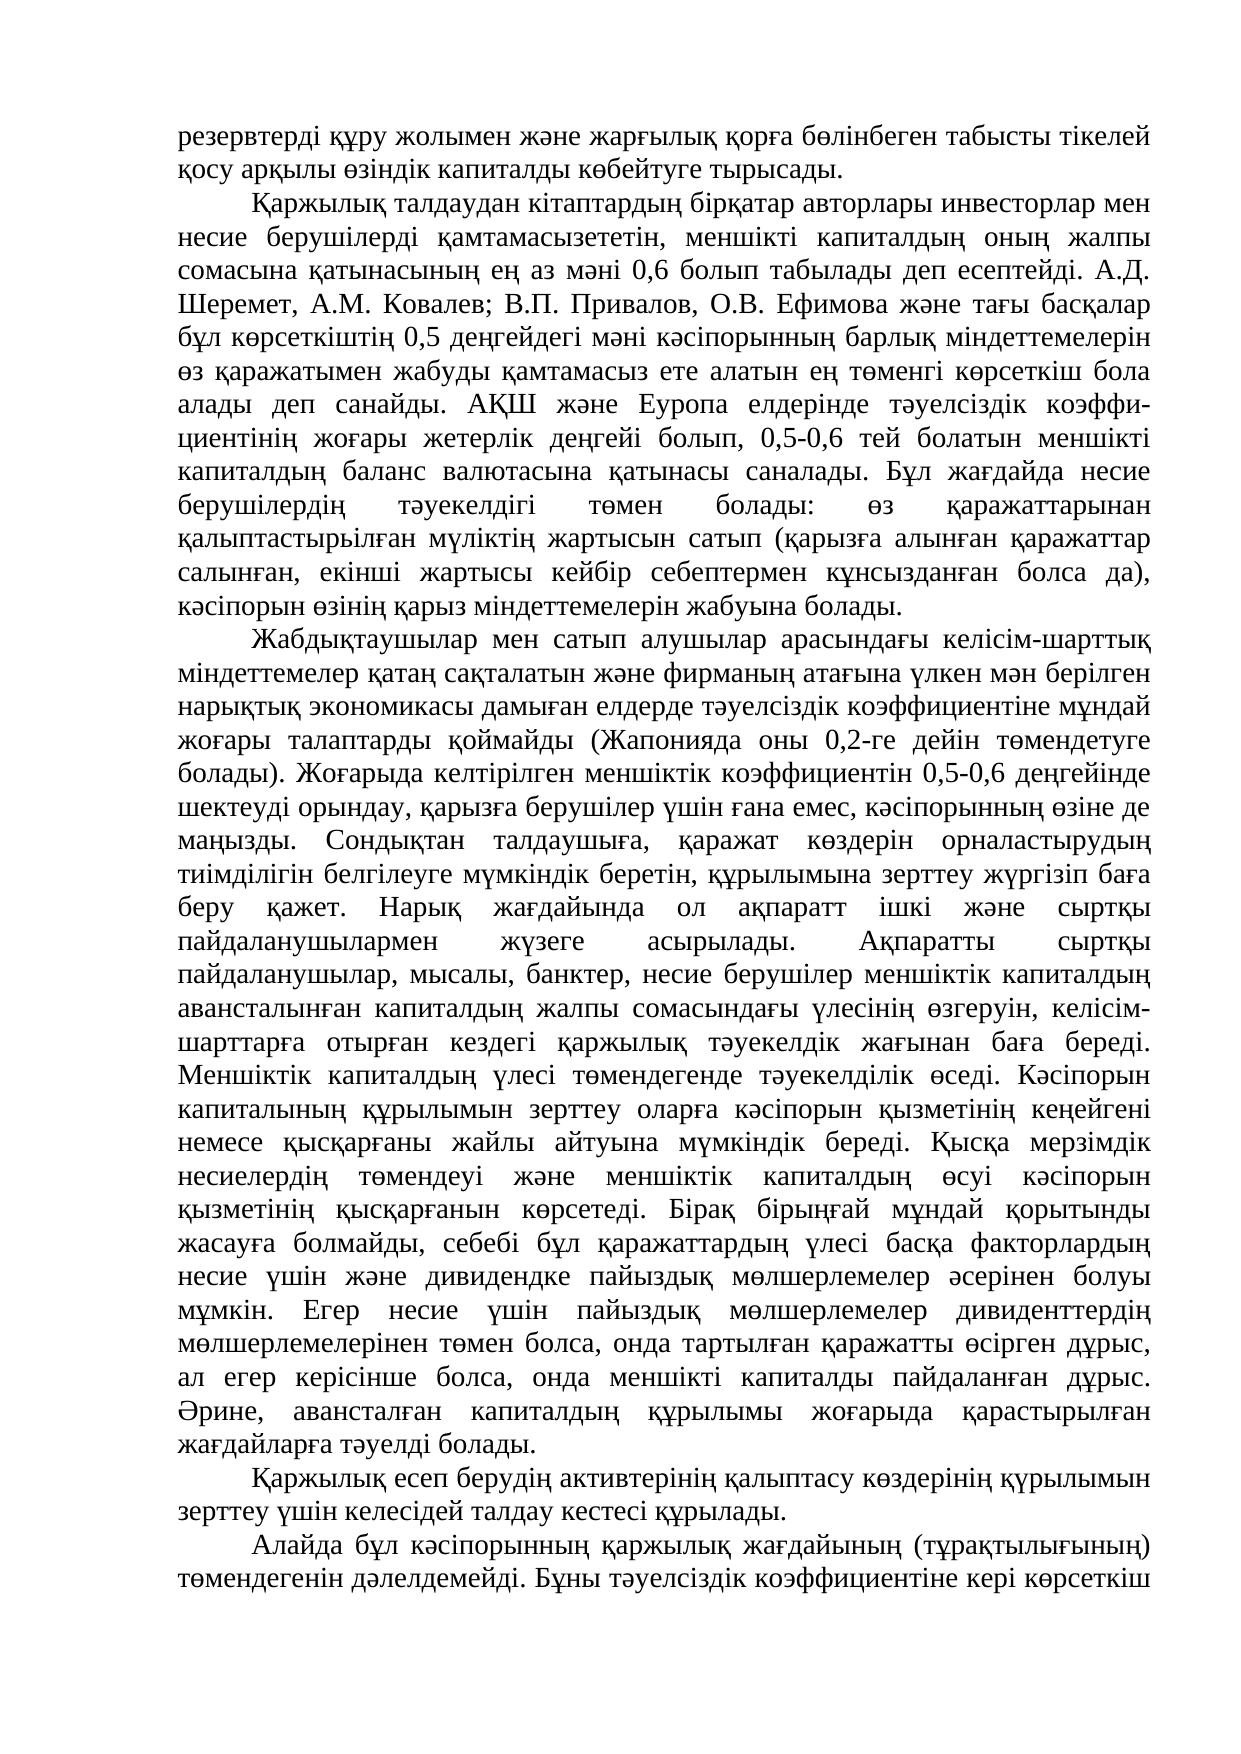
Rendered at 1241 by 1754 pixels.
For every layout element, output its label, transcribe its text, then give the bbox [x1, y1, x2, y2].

text Жабдықтаушылар мен сатып алушылар арасындағы келісім-шарттық міндеттемелер қатаң сақталатын және фирманың атағына үлкен мән берілген нарықтық экономикасы дамыған елдерде тәуелсіздік коэффициентіне мұндай жоғары талаптарды қоймайды (Жапонияда оны 0,2-ге дейін төмендетуге болады). Жоғарыда келтірілген меншіктік коэффициентін 0,5-0,6 деңгейінде шектеуді орындау, қарызға берушілер үшін ғана емес, кәсіпорынның өзіне де маңызды. Сондықтан талдаушыға, қаражат көздерін орналастырудың тиімділігін белгілеуге мүмкіндік беретін, құрылымына зерттеу жүргізіп баға беру қажет. Нарық жағдайында ол ақпаратт ішкі және сыртқы пайдаланушылармен жүзеге асырылады. Ақпаратты сыртқы пайдаланушылар, мысалы, банктер, несие берушілер меншіктік капиталдың авансталынған капиталдың жалпы сомасындағы үлесінің өзгеруін, келісім-шарттарға отырған кездегі қаржылық тәуекелдік жағынан баға береді. Меншіктік капиталдың үлесі төмендегенде тәуекелділік өседі. Кәсіпорын капиталының құрылымын зерттеу оларға кәсіпорын қызметінің кеңейгені немесе қысқарғаны жайлы айтуына мүмкіндік береді. Қысқа мерзімдік несиелердің төмендеуі және меншіктік капиталдың өсуі кәсіпорын қызметінің қысқарғанын көрсетеді. Бірақ бірыңғай мұндай қорытынды жасауға болмайды, себебі бұл қаражаттардың үлесі басқа факторлардың несие үшін және дивидендке пайыздық мөлшерлемелер әсерінен болуы мұмкін. Егер несие үшін пайыздық мөлшерлемелер дивиденттердің мөлшерлемелерінен төмен болса, онда тартылған қаражатты өсірген дұрыс, ал егер керісінше болса, онда меншікті капиталды пайдаланған дұрыс. Әрине, авансталған капиталдың құрылымы жоғарыда қарастырылған жағдайларға тәуелді болады. [177, 621, 1152, 1460]
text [177, 1527, 1152, 1594]
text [177, 118, 1152, 185]
text Қаржылық талдаудан кітаптардың бірқатар авторлары инвесторлар мен несие берушілерді қамтамасызететін, меншікті капиталдың оның жалпы сомасына қатынасының ең аз мәні 0,6 болып табылады деп есептейді. А.Д. Шеремет, А.М. Ковалев; В.П. Привалов, О.В. Ефимова және тағы басқалар бұл көрсеткіштің 0,5 деңгейдегі мәні кәсіпорынның барлық міндеттемелерін өз қаражатымен жабуды қамтамасыз ете алатын ең төменгі көрсеткіш бола алады деп санайды. АҚШ және Еуропа елдерінде тәуелсіздік коэффи- циентінің жоғары жетерлік деңгейі болып, 0,5-0,6 тей болатын меншікті капиталдың баланс валютасына қатынасы саналады. Бұл жағдайда несие берушілердің тәуекелдігі төмен болады: өз қаражаттарынан қалыптастырьілған мүліктің жартысын сатып (қарызға алынған қаражаттар салынған, екінші жартысы кейбір себептермен кұнсызданған болса да), кәсіпорын өзінің қарыз міндеттемелерін жабуына болады. [177, 185, 1152, 621]
text Қаржылық есеп берудің активтерінің қалыптасу көздерінің қүрылымын зерттеу үшін келесідей талдау кестесі құрылады. [177, 1460, 1152, 1527]
